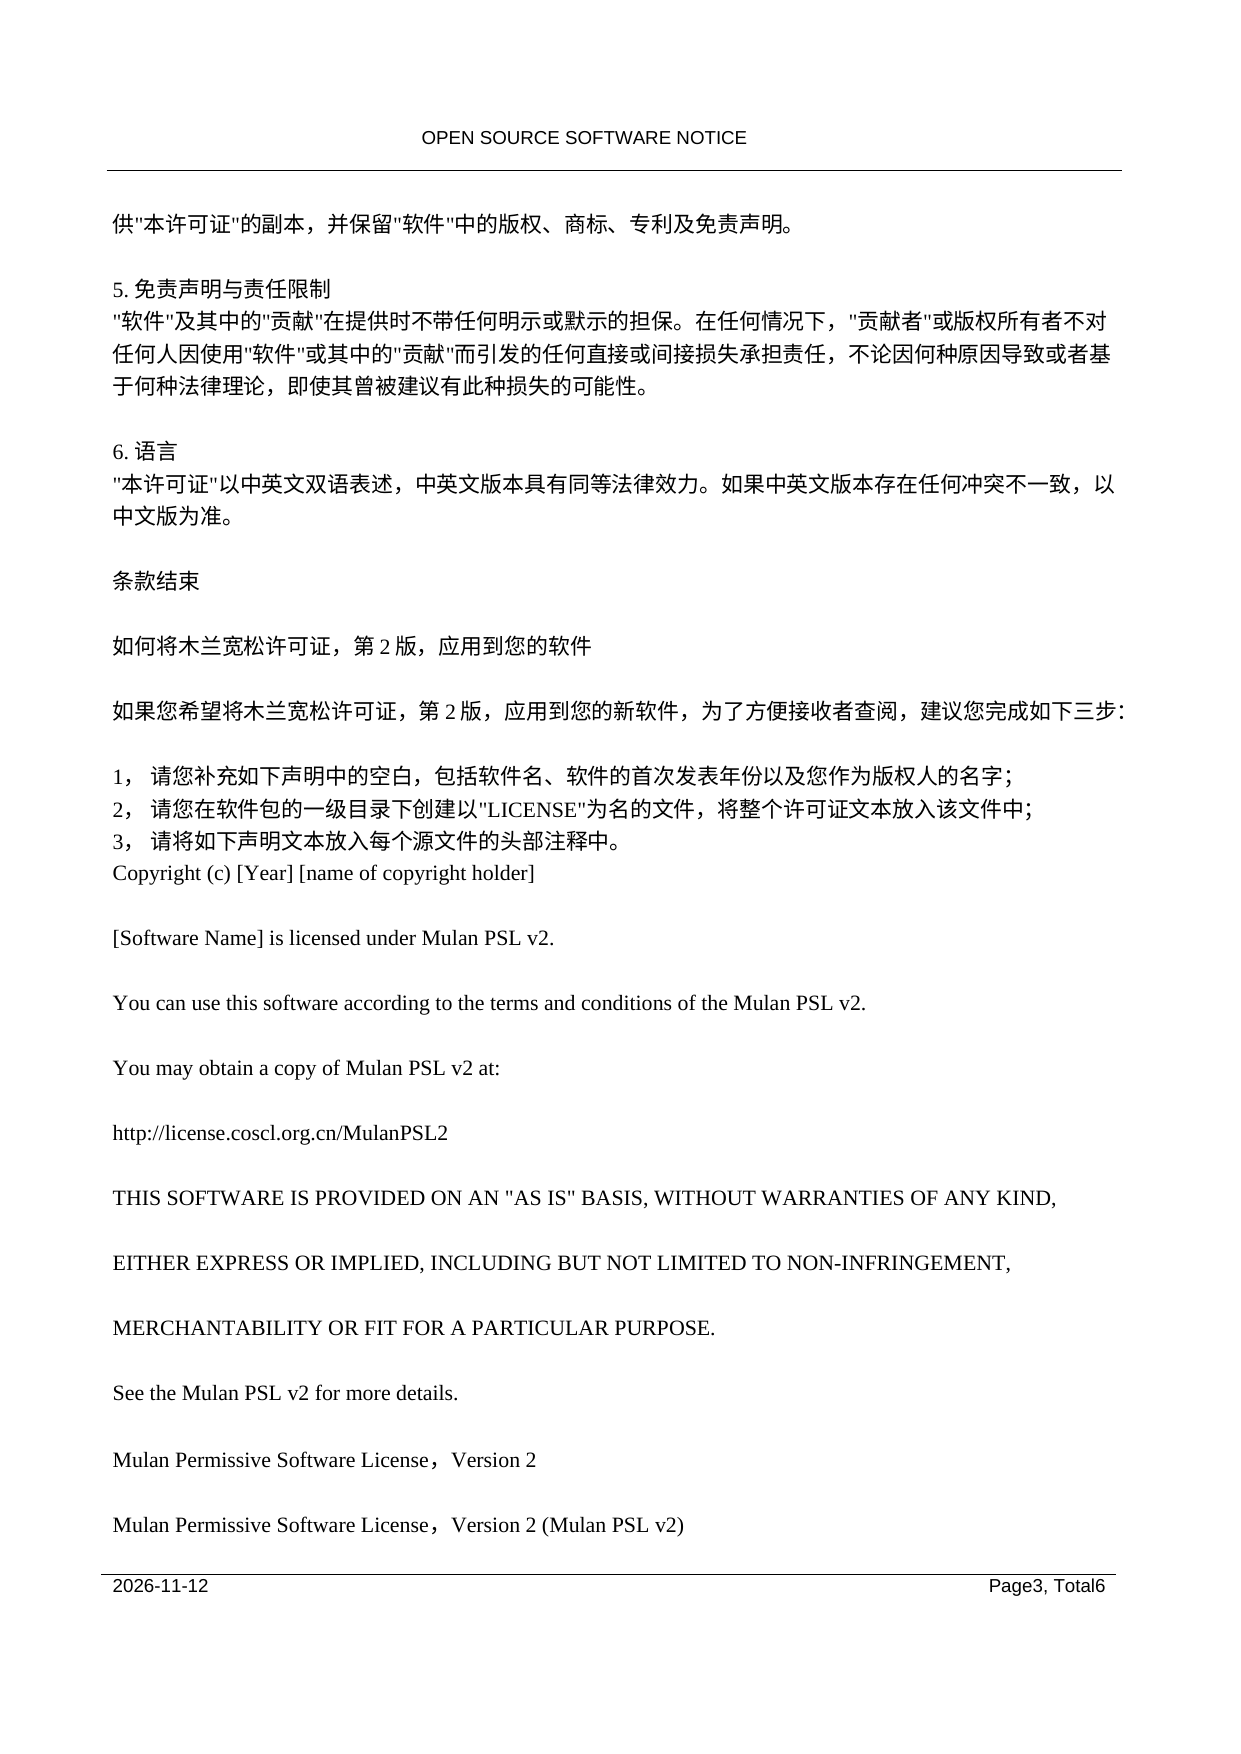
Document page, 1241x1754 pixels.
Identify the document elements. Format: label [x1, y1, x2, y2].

text [112, 206, 1128, 1539]
